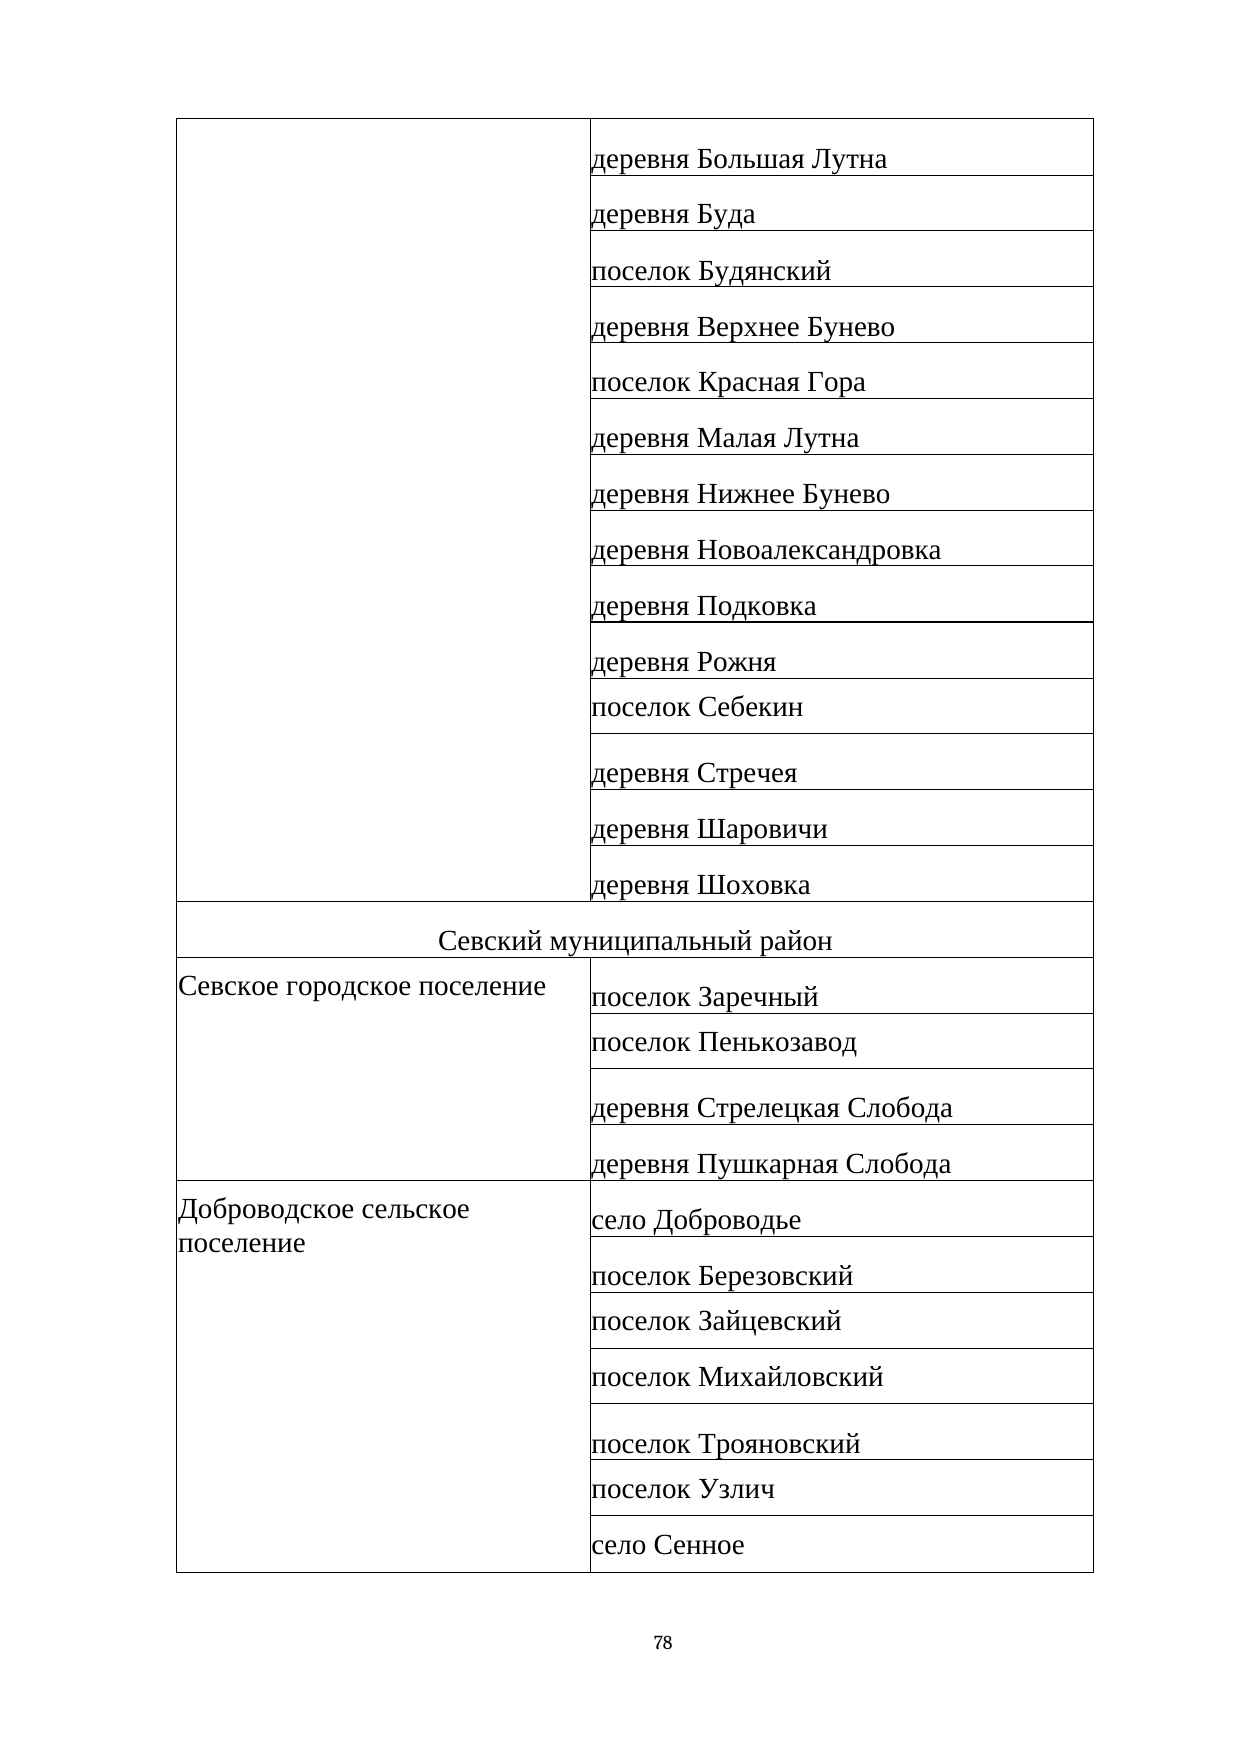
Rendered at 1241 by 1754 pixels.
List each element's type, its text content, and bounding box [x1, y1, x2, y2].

table_cell деревня Новоалександровка [591, 511, 1093, 565]
table_cell поселок Заречный [591, 958, 1093, 1013]
table_header [177, 119, 590, 901]
table_cell деревня Нижнее Бунево [591, 455, 1093, 510]
table_cell деревня Шаровичи [591, 790, 1093, 845]
table_cell деревня Шоховка [591, 846, 1093, 901]
table_header деревня Большая Лутна [591, 119, 1093, 174]
table_cell Севский муниципальный район [177, 902, 1093, 957]
table_cell село Сенное [591, 1516, 1093, 1572]
table_cell деревня Верхнее Бунево [591, 287, 1093, 342]
table_cell поселок Зайцевский [591, 1293, 1093, 1348]
table_cell село Доброводье [591, 1181, 1093, 1236]
table_cell поселок Березовский [591, 1237, 1093, 1292]
table_cell деревня Малая Лутна [591, 399, 1093, 454]
table_cell Доброводское сельское поселение [177, 1181, 590, 1572]
table_cell Севское городское поселение [177, 958, 590, 1180]
table_cell поселок Красная Гора [591, 343, 1093, 398]
table_cell поселок Будянский [591, 231, 1093, 286]
table_cell деревня Стрелецкая Слобода [591, 1069, 1093, 1124]
table_cell поселок Михайловский [591, 1349, 1093, 1403]
table_cell деревня Стречея [591, 734, 1093, 789]
table_cell поселок Себекин [591, 679, 1093, 733]
table_cell деревня Буда [591, 176, 1093, 230]
table_cell поселок Пенькозавод [591, 1014, 1093, 1068]
table_cell деревня Рожня [591, 623, 1093, 677]
table_cell деревня Пушкарная Слобода [591, 1125, 1093, 1180]
table_cell поселок Узлич [591, 1460, 1093, 1515]
table_cell деревня Подковка [591, 566, 1093, 621]
table_cell поселок Трояновский [591, 1404, 1093, 1459]
